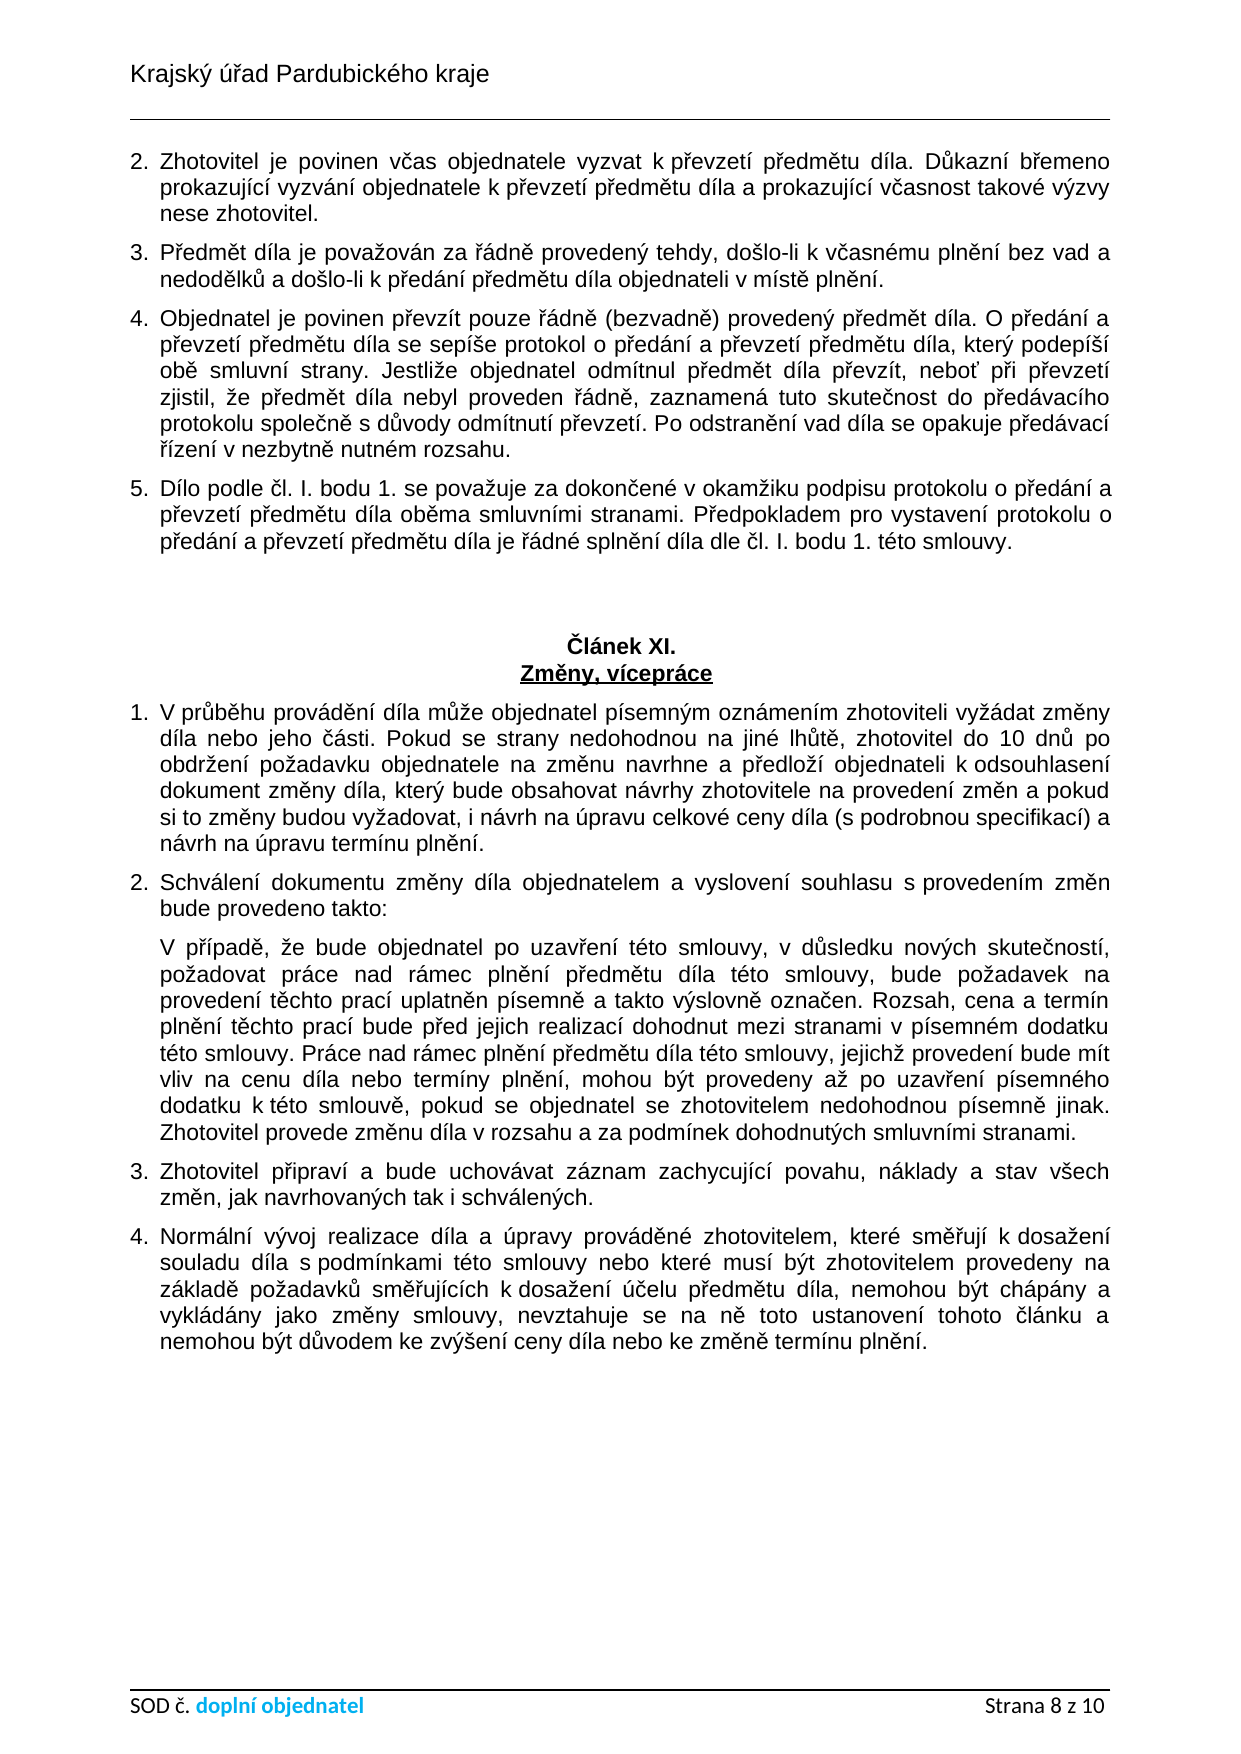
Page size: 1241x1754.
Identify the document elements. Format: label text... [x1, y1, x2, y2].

list Zhotovitel připraví a bude uchovávat záznam zachycující povahu, náklady a stav všech změn, jak navrhovaných tak i schválených. [130, 1158, 1110, 1210]
list Objednatel je povinen převzít pouze řádně (bezvadně) provedený předmět díla. O předání a převzetí předmětu díla se sepíše protokol o předání a převzetí předmětu díla, který podepíší obě smluvní strany. Jestliže objednatel odmítnul předmět díla převzít, neboť při převzetí zjistil, že předmět díla nebyl proveden řádně, zaznamená tuto skutečnost do předávacího protokolu společně s důvody odmítnutí převzetí. Po odstranění vad díla se opakuje předávací řízení v nezbytně nutném rozsahu. [130, 304, 1110, 463]
list Normální vývoj realizace díla a úpravy prováděné zhotovitelem, které směřují k dosažení souladu díla s podmínkami této smlouvy nebo které musí být zhotovitelem provedeny na základě požadavků směřujících k dosažení účelu předmětu díla, nemohou být chápány a vykládány jako změny smlouvy, nevztahuje se na ně toto ustanovení tohoto článku a nemohou být důvodem ke zvýšení ceny díla nebo ke změně termínu plnění. [130, 1223, 1110, 1354]
text V případě, že bude objednatel po uzavření této smlouvy, v důsledku nových skutečností, požadovat práce nad rámec plnění předmětu díla této smlouvy, bude požadavek na provedení těchto prací uplatněn písemně a takto výslovně označen. Rozsah, cena a termín plnění těchto prací bude před jejich realizací dohodnut mezi stranami v písemném dodatku této smlouvy. Práce nad rámec plnění předmětu díla této smlouvy, jejichž provedení bude mít vliv na cenu díla nebo termíny plnění, mohou být provedeny až po uzavření písemného dodatku k této smlouvě, pokud se objednatel se zhotovitelem nedohodnou písemně jinak. Zhotovitel provede změnu díla v rozsahu a za podmínek dohodnutých smluvními stranami. [159, 934, 1110, 1145]
text Článek XI. [130, 633, 1113, 659]
list Schválení dokumentu změny díla objednatelem a vyslovení souhlasu s provedením změn bude provedeno takto: [130, 869, 1110, 922]
list V průběhu provádění díla může objednatel písemným oznámením zhotoviteli vyžádat změny díla nebo jeho části. Pokud se strany nedohodnou na jiné lhůtě, zhotovitel do 10 dnů po obdržení požadavku objednatele na změnu navrhne a předloží objednateli k odsouhlasení dokument změny díla, který bude obsahovat návrhy zhotovitele na provedení změn a pokud si to změny budou vyžadovat, i návrh na úpravu celkové ceny díla (s podrobnou specifikací) a návrh na úpravu termínu plnění. [130, 698, 1110, 857]
list Zhotovitel je povinen včas objednatele vyzvat k převzetí předmětu díla. Důkazní břemeno prokazující vyzvání objednatele k převzetí předmětu díla a prokazující včasnost takové výzvy nese zhotovitel. [130, 148, 1110, 227]
list Předmět díla je považován za řádně provedený tehdy, došlo-li k včasnému plnění bez vad a nedodělků a došlo-li k předání předmětu díla objednateli v místě plnění. [130, 239, 1110, 292]
list Dílo podle čl. I. bodu 1. se považuje za dokončené v okamžiku podpisu protokolu o předání a převzetí předmětu díla oběma smluvními stranami. Předpokladem pro vystavení protokolu o předání a převzetí předmětu díla je řádné splnění díla dle čl. I. bodu 1. této smlouvy. [130, 475, 1113, 554]
subtitle Změny, vícepráce [130, 659, 1103, 686]
